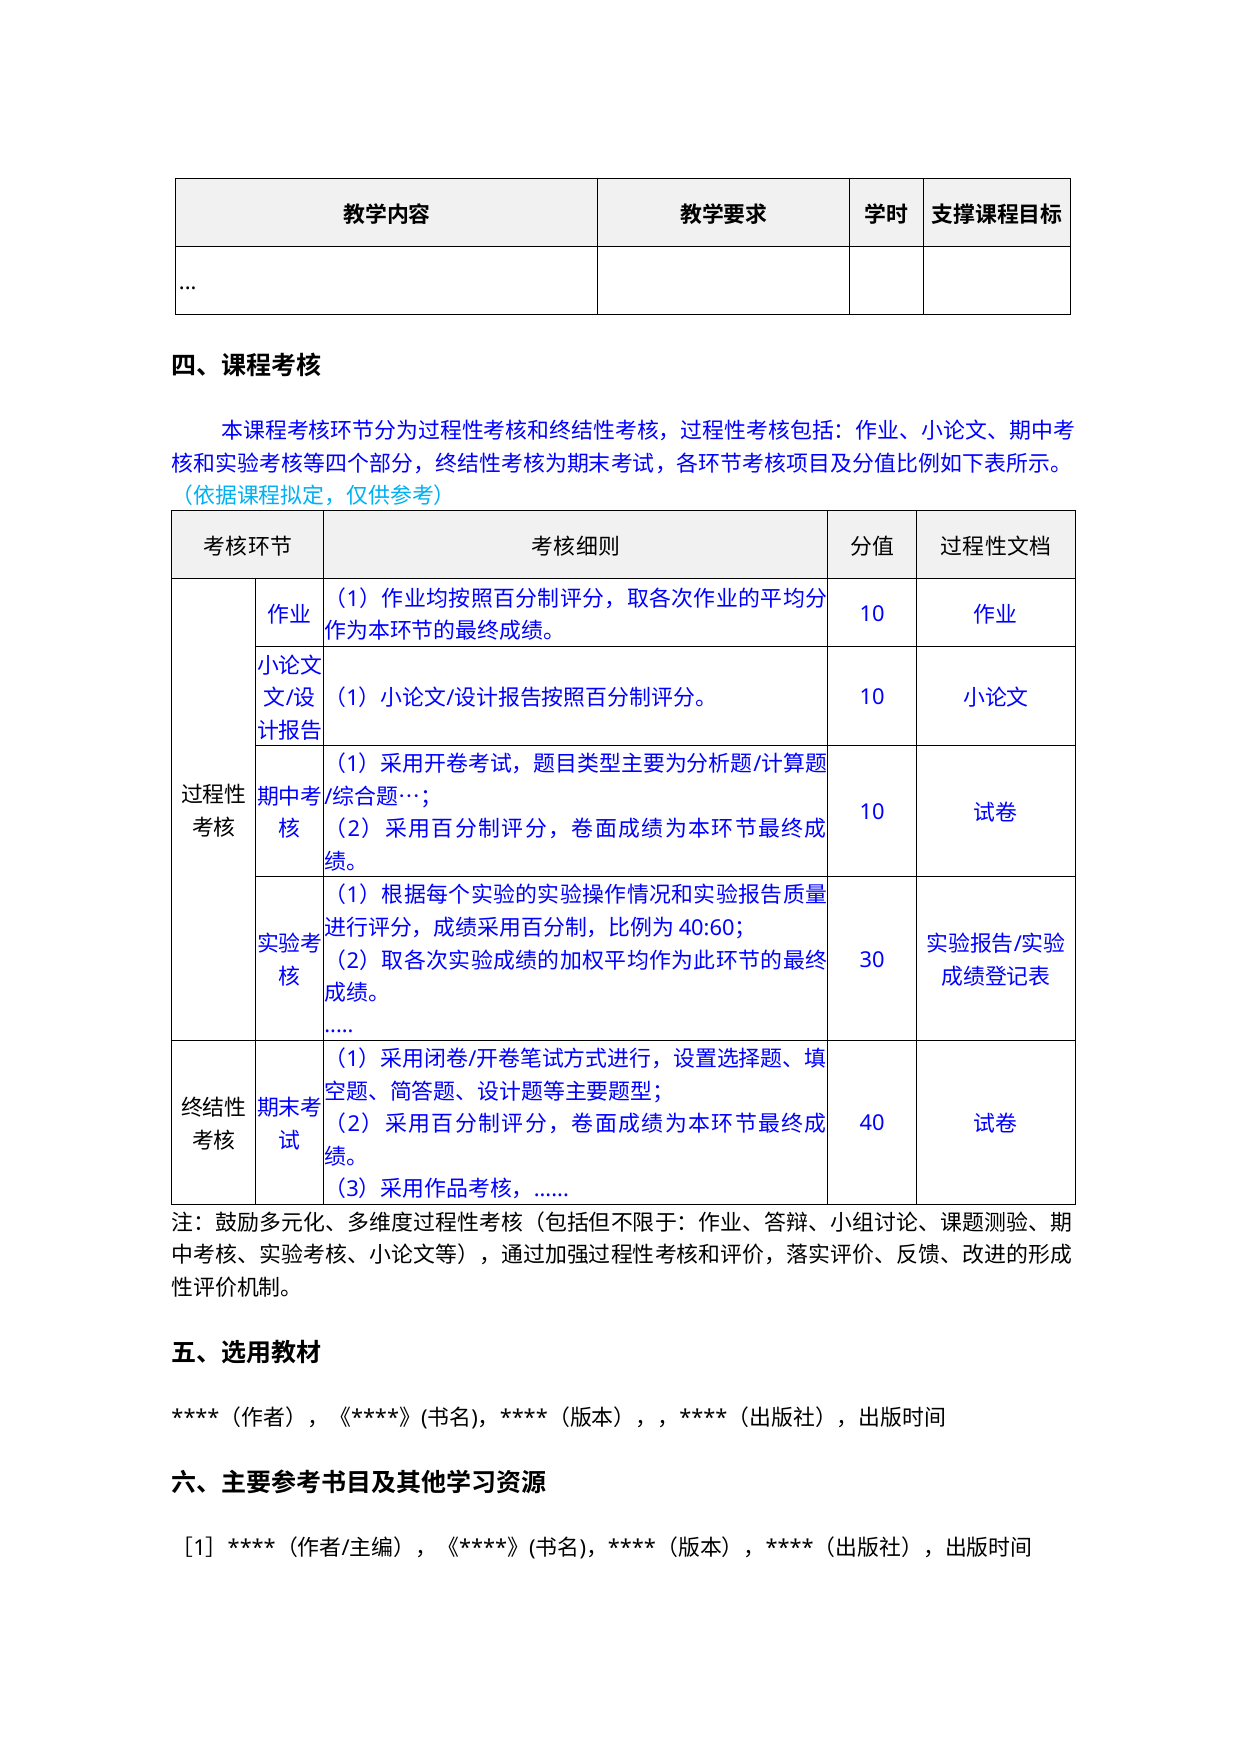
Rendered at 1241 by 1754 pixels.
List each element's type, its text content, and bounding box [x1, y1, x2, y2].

table_header 考核细则 [324, 511, 827, 578]
table_cell 30 [828, 877, 916, 1040]
table_cell 试卷 [917, 1041, 1075, 1203]
table_cell 过程性 考核 [172, 579, 255, 1040]
table_header 过程性文档 [917, 511, 1075, 578]
list 本课程考核环节分为过程性考核和终结性考核，过程性考核包括：作业、小论文、期中考核和实验考核等四个部分，终结性考核为期末考试，各环节考核项目及分值比例如下表所示。（依据课程拟定，仅供参考） [171, 413, 1075, 510]
table_cell 作业 [917, 579, 1075, 646]
table_cell （1）作业均按照百分制评分，取各次作业的平均分作为本环节的最终成绩。 [324, 579, 827, 646]
table_cell 期末考试 [256, 1041, 323, 1203]
text ［1］****（作者/主编），《****》(书名)，****（版本），****（出版社），出版时间 [171, 1530, 1075, 1562]
table_cell 小论文 [917, 647, 1075, 745]
table_header 支撑课程目标 [924, 179, 1070, 246]
subtitle 五、选用教材 [171, 1318, 1075, 1383]
table_cell 试卷 [917, 746, 1075, 876]
text 注：鼓励多元化、多维度过程性考核（包括但不限于：作业、答辩、小组讨论、课题测验、期中考核、实验考核、小论文等），通过加强过程性考核和评价，落实评价、反馈、改进的形成性评价机制。 [171, 1205, 1075, 1302]
table_cell （1）小论文/设计报告按照百分制评分。 [324, 647, 827, 745]
table_header 教学要求 [598, 179, 849, 246]
table_cell 实验考核 [256, 877, 323, 1040]
table_cell 10 [828, 746, 916, 876]
table_cell 作业 [256, 579, 323, 646]
table_cell （1）采用闭卷/开卷笔试方式进行，设置选择题、填空题、简答题、设计题等主要题型； （2）采用百分制评分，卷面成绩为本环节最终成绩。 （3）采用作品考核，...... [324, 1041, 827, 1203]
table_cell 10 [828, 647, 916, 745]
table_cell [598, 247, 849, 314]
subtitle 四、课程考核 [171, 331, 1075, 396]
table_cell 终结性考核 [172, 1041, 255, 1203]
table_header 考核环节 [172, 511, 323, 578]
table_cell 小论文文/设计报告 [256, 647, 323, 745]
table_cell 期中考核 [256, 746, 323, 876]
table_cell [924, 247, 1070, 314]
subtitle 六、主要参考书目及其他学习资源 [171, 1448, 1075, 1513]
table_cell 40 [828, 1041, 916, 1203]
table_cell 实验报告/实验成绩登记表 [917, 877, 1075, 1040]
table_cell （1）采用开卷考试，题目类型主要为分析题/计算题/综合题…； （2）采用百分制评分，卷面成绩为本环节最终成绩。 [324, 746, 827, 876]
table_header 教学内容 [176, 179, 597, 246]
table_header 学时 [850, 179, 923, 246]
table_cell ... [176, 247, 597, 314]
table_cell （1）根据每个实验的实验操作情况和实验报告质量进行评分，成绩采用百分制，比例为40:60； （2）取各次实验成绩的加权平均作为此环节的最终成绩。 ..... [324, 877, 827, 1040]
table_header 分值 [828, 511, 916, 578]
text ****（作者），《****》(书名)，****（版本），，****（出版社），出版时间 [171, 1400, 1075, 1432]
table_cell 10 [828, 579, 916, 646]
table_cell [850, 247, 923, 314]
